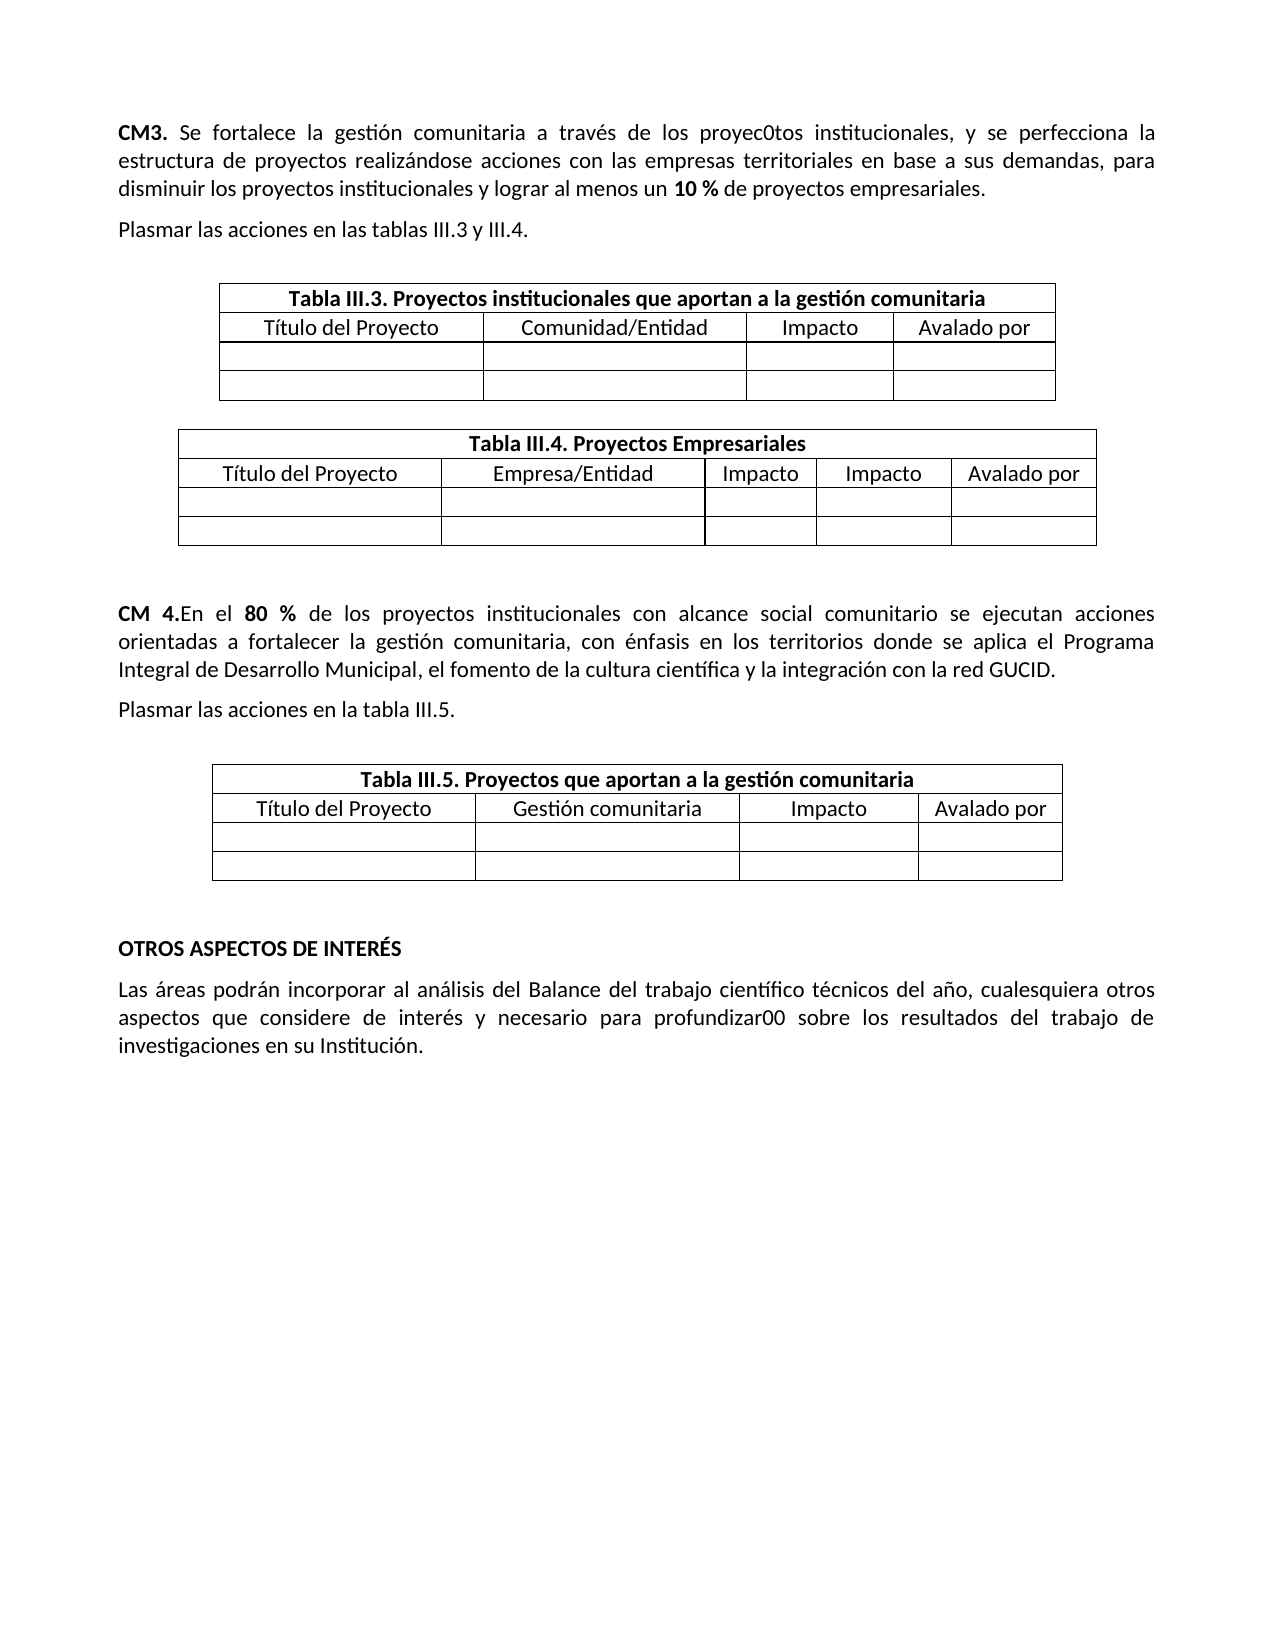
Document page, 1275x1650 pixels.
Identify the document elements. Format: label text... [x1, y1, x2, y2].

table_cell [706, 488, 816, 516]
table_cell [476, 823, 739, 851]
text Las áreas podrán incorporar al análisis del Balance del trabajo científico técnicos del año, cualesquiera otros aspectos que considere de interés y necesario para profundizar00 sobre los resultados del trabajo de investigaciones en su Institución. [118, 975, 1157, 1059]
table_header Tabla III.3. Proyectos institucionales que aportan a la gestión comunitaria [220, 284, 1055, 312]
table_cell Título del Proyecto [213, 794, 475, 822]
table_cell [706, 517, 816, 545]
table_cell [747, 343, 893, 370]
table_cell [952, 488, 1096, 516]
table_cell [220, 343, 483, 370]
table_cell [179, 517, 441, 545]
text CM 4.En el 80 % de los proyectos institucionales con alcance social comunitario se ejecutan acciones orientadas a fortalecer la gestión comunitaria, con énfasis en los territorios donde se aplica el Programa Integral de Desarrollo Municipal, el fomento de la cultura científica y la integración con la red GUCID. [118, 599, 1157, 683]
table_cell [740, 823, 918, 851]
table_cell [740, 852, 918, 880]
table_cell [894, 343, 1055, 370]
table_cell Empresa/Entidad [442, 459, 704, 487]
table_cell [952, 517, 1096, 545]
table_cell Avalado por [952, 459, 1096, 487]
table_cell [484, 343, 746, 370]
table_cell [476, 852, 739, 880]
table_cell [747, 371, 893, 399]
table_cell Impacto [817, 459, 951, 487]
table_cell Avalado por [894, 313, 1055, 341]
table_cell Título del Proyecto [220, 313, 483, 341]
text OTROS ASPECTOS DE INTERÉS [118, 934, 1157, 962]
table_cell Impacto [747, 313, 893, 341]
table_cell [817, 517, 951, 545]
table_header Tabla III.5. Proyectos que aportan a la gestión comunitaria [213, 765, 1062, 793]
table_cell [484, 371, 746, 399]
table_cell [213, 852, 475, 880]
table_cell [442, 488, 704, 516]
table_cell [919, 852, 1062, 880]
table_cell Gestión comunitaria [476, 794, 739, 822]
table_header Tabla III.4. Proyectos Empresariales [179, 430, 1096, 458]
text Plasmar las acciones en la tabla III.5. [118, 695, 1157, 723]
table_cell [213, 823, 475, 851]
table_cell [817, 488, 951, 516]
table_cell Avalado por [919, 794, 1062, 822]
text Plasmar las acciones en las tablas III.3 y III.4. [118, 215, 1157, 243]
table_cell [220, 371, 483, 399]
table_cell Título del Proyecto [179, 459, 441, 487]
table_cell [442, 517, 704, 545]
table_cell [179, 488, 441, 516]
table_cell [919, 823, 1062, 851]
text CM3. Se fortalece la gestión comunitaria a través de los proyec0tos institucionales, y se perfecciona la estructura de proyectos realizándose acciones con las empresas territoriales en base a sus demandas, para disminuir los proyectos institucionales y lograr al menos un 10 % de proyectos empresariales. [118, 118, 1157, 202]
table_cell Impacto [740, 794, 918, 822]
table_cell Impacto [706, 459, 816, 487]
table_cell [894, 371, 1055, 399]
table_cell Comunidad/Entidad [484, 313, 746, 341]
